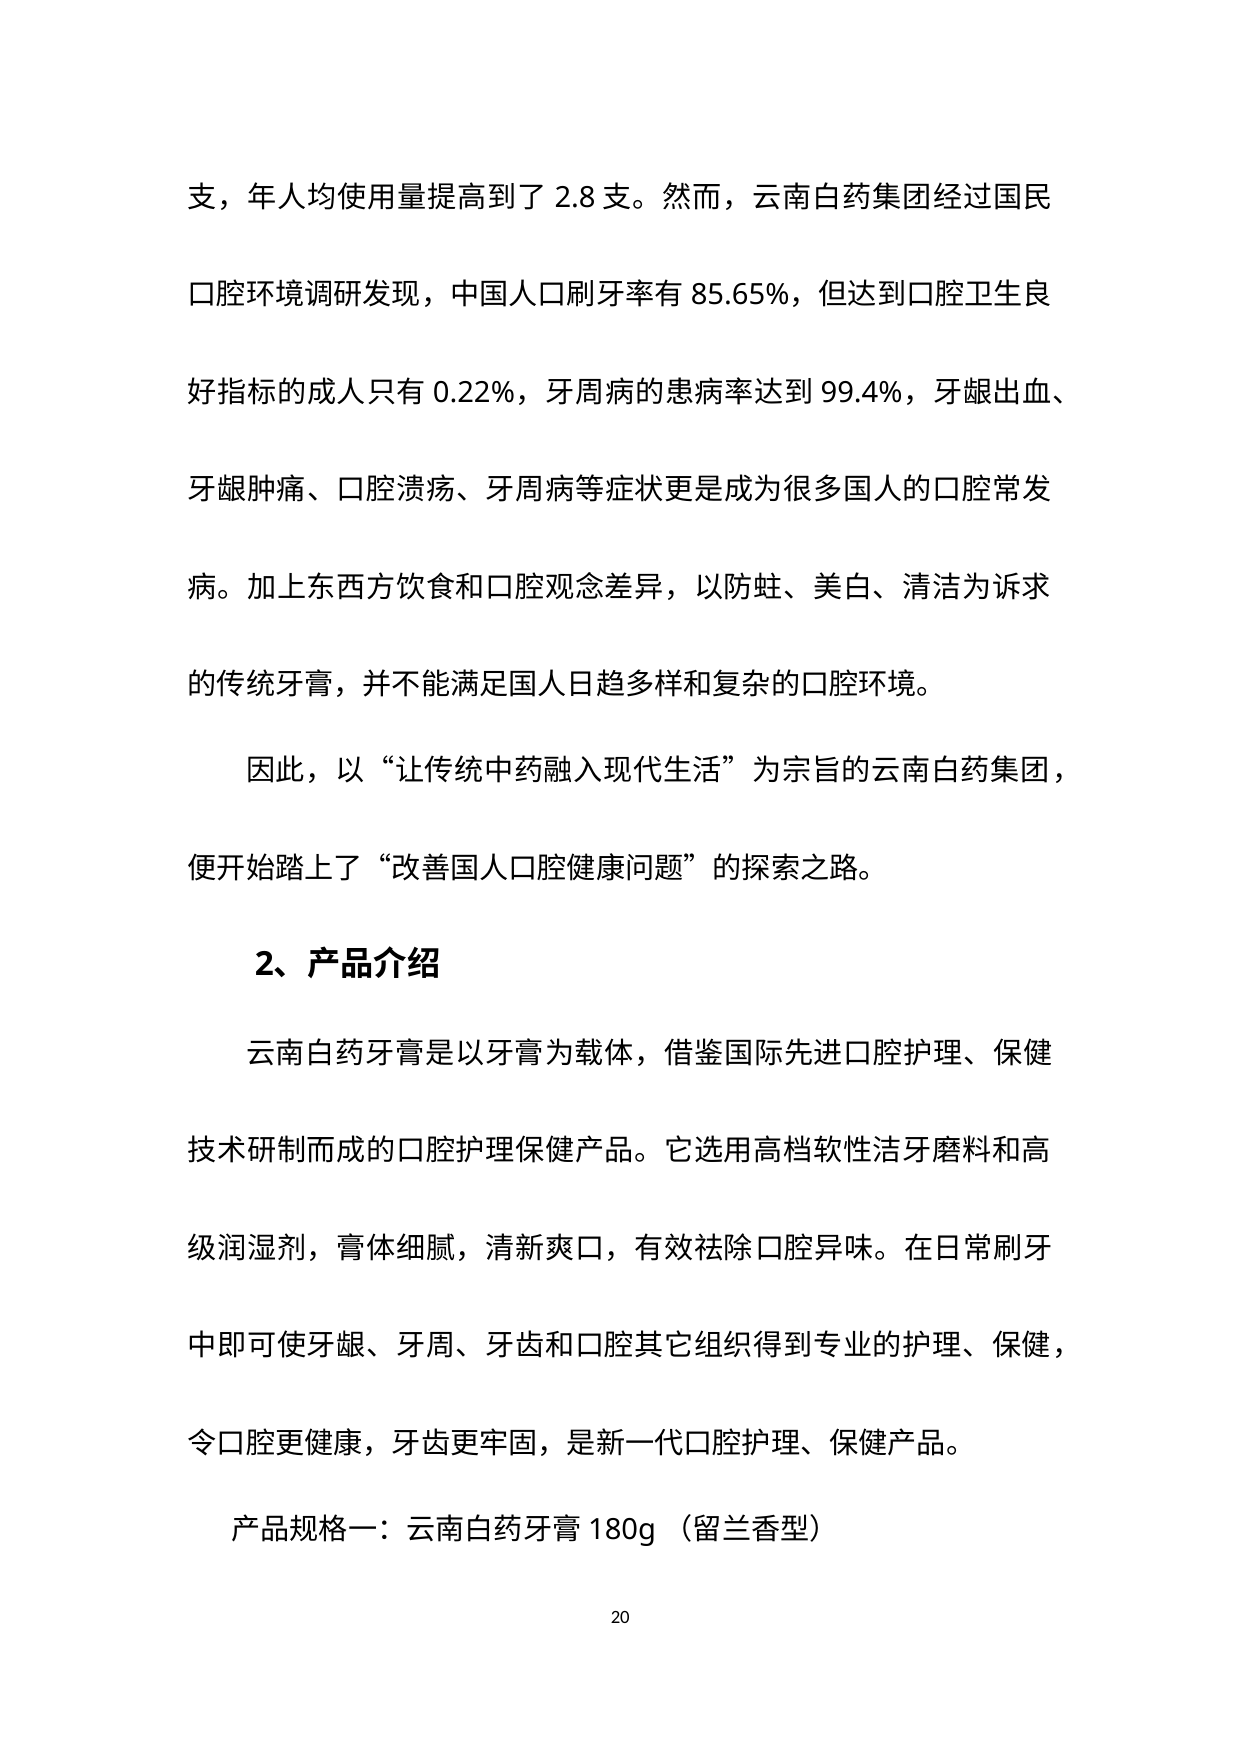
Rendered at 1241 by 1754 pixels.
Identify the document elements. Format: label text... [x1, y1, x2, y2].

text 产品规格一：云南白药牙膏 180g （留兰香型） [187, 1494, 1053, 1559]
text 因此，以“让传统中药融入现代生活”为宗旨的云南白药集团，便开始踏上了“改善国人口腔健康问题”的探索之路。 [187, 736, 1053, 898]
subtitle 2、产品介绍 [187, 929, 1053, 994]
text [187, 162, 1053, 714]
text 云南白药牙膏是以牙膏为载体，借鉴国际先进口腔护理、保健技术研制而成的口腔护理保健产品。它选用高档软性洁牙磨料和高级润湿剂，膏体细腻，清新爽口，有效祛除口腔异味。在日常刷牙中即可使牙龈、牙周、牙齿和口腔其它组织得到专业的护理、保健，令口腔更健康，牙齿更牢固，是新一代口腔护理、保健产品。 [187, 1018, 1053, 1473]
